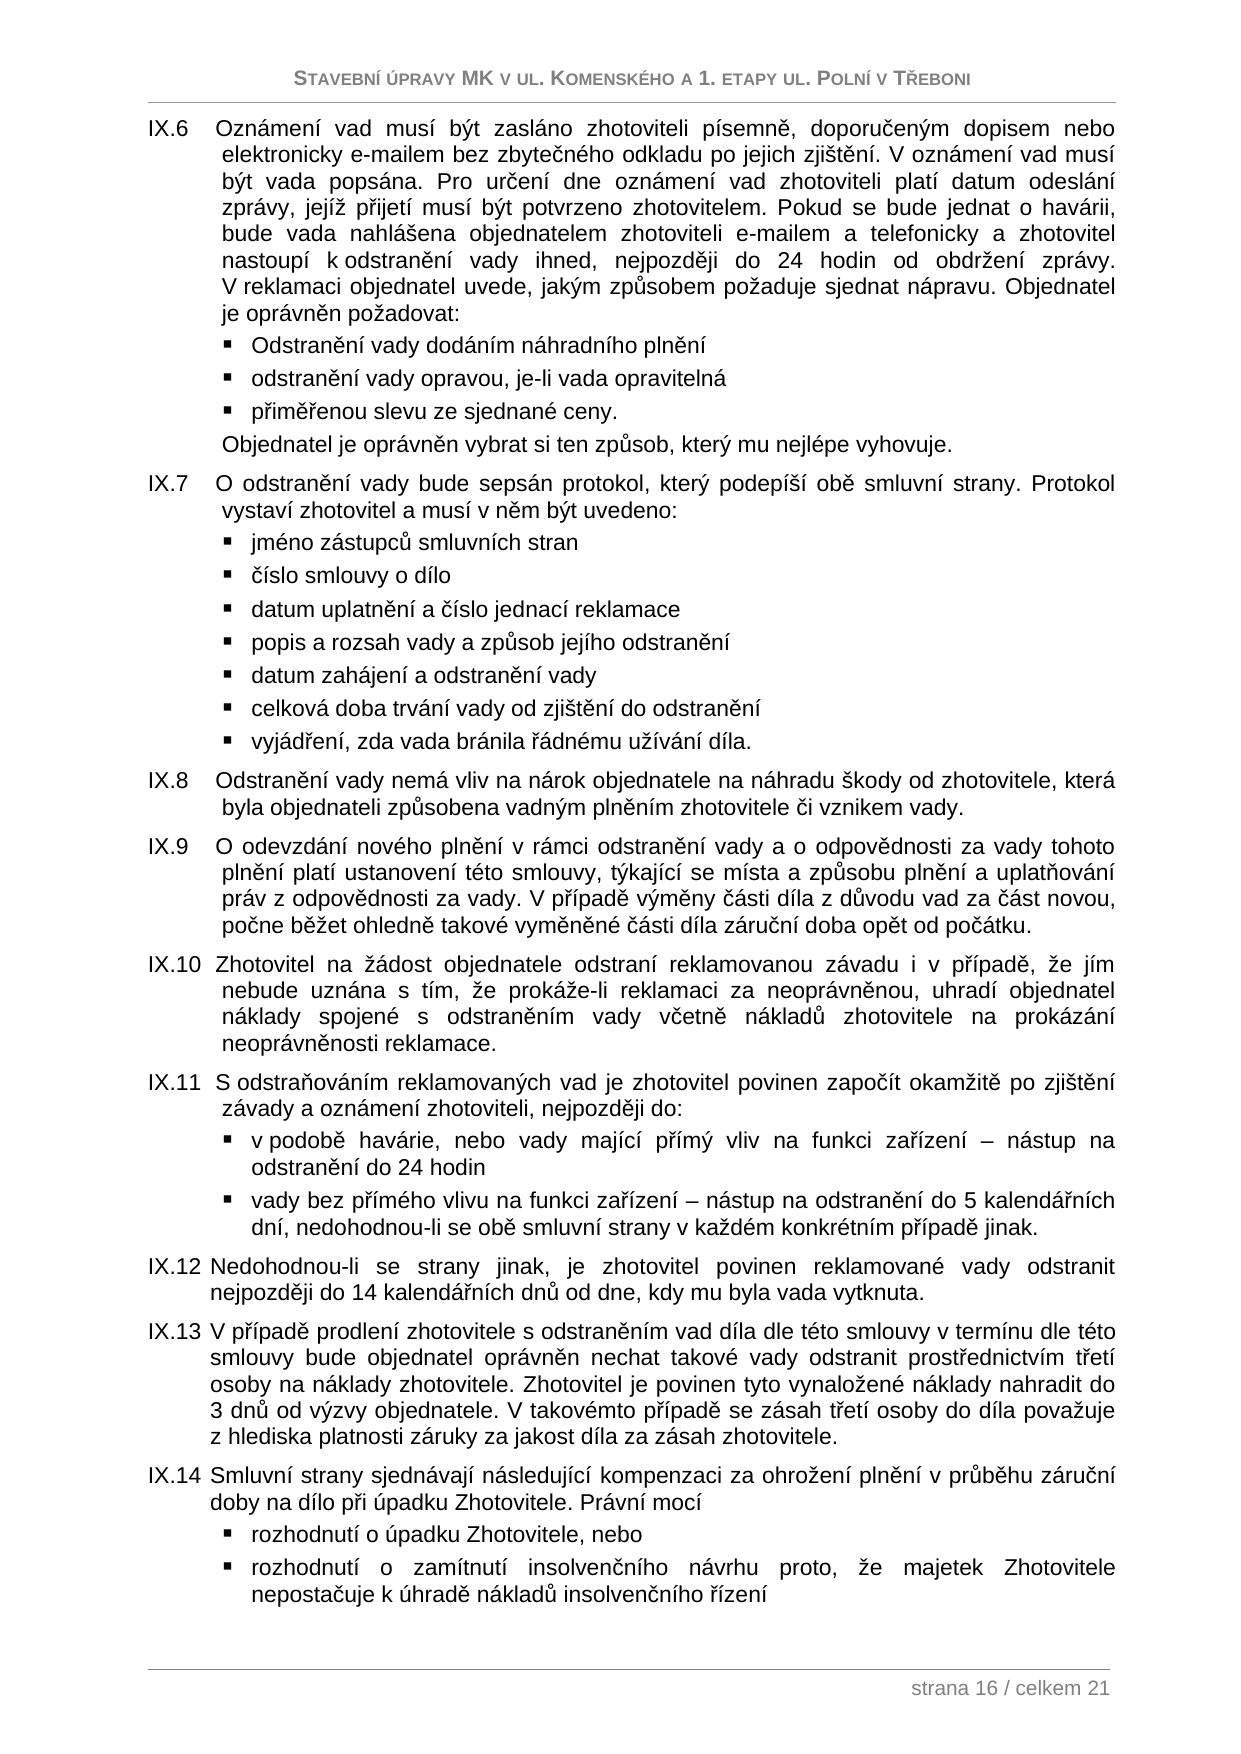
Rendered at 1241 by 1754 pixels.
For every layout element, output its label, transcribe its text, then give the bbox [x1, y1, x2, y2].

list Smluvní strany sjednávají následující kompenzaci za ohrožení plnění v průběhu záruční doby na dílo při úpadku Zhotovitele. Právní mocí [148, 1462, 1116, 1515]
list odstranění vady opravou, je-li vada opravitelná [222, 365, 1116, 392]
list Odstranění vady dodáním náhradního plnění [222, 332, 1116, 359]
list přiměřenou slevu ze sjednané ceny. [222, 398, 1116, 425]
list O odevzdání nového plnění v rámci odstranění vady a o odpovědnosti za vady tohoto plnění platí ustanovení této smlouvy, týkající se místa a způsobu plnění a uplatňování práv z odpovědnosti za vady. V případě výměny části díla z důvodu vad za část novou, počne běžet ohledně takové vyměněné části díla záruční doba opět od počátku. [148, 833, 1116, 938]
list v podobě havárie, nebo vady mající přímý vliv na funkci zařízení – nástup na odstranění do 24 hodin [222, 1127, 1116, 1181]
list rozhodnutí o úpadku Zhotovitele, nebo [222, 1521, 1116, 1548]
list číslo smlouvy o dílo [222, 562, 1116, 589]
list Nedohodnou-li se strany jinak, je zhotovitel povinen reklamované vady odstranit nejpozději do 14 kalendářních dnů od dne, kdy mu byla vada vytknuta. [148, 1253, 1116, 1305]
list S odstraňováním reklamovaných vad je zhotovitel povinen započít okamžitě po zjištění závady a oznámení zhotoviteli, nejpozději do: [148, 1068, 1116, 1121]
list celková doba trvání vady od zjištění do odstranění [222, 695, 1116, 722]
list O odstranění vady bude sepsán protokol, který podepíší obě smluvní strany. Protokol vystaví zhotovitel a musí v něm být uvedeno: [148, 470, 1116, 523]
list vady bez přímého vlivu na funkci zařízení – nástup na odstranění do 5 kalendářních dní, nedohodnou-li se obě smluvní strany v každém konkrétním případě jinak. [222, 1187, 1116, 1240]
list Zhotovitel na žádost objednatele odstraní reklamovanou závadu i v případě, že jím nebude uznána s tím, že prokáže-li reklamaci za neoprávněnou, uhradí objednatel náklady spojené s odstraněním vady včetně nákladů zhotovitele na prokázání neoprávněnosti reklamace. [148, 951, 1116, 1056]
list datum zahájení a odstranění vady [222, 662, 1116, 689]
list vyjádření, zda vada bránila řádnému užívání díla. [222, 728, 1116, 755]
list jméno zástupců smluvních stran [222, 529, 1116, 556]
list popis a rozsah vady a způsob jejího odstranění [222, 629, 1116, 656]
list V případě prodlení zhotovitele s odstraněním vad díla dle této smlouvy v termínu dle této smlouvy bude objednatel oprávněn nechat takové vady odstranit prostřednictvím třetí osoby na náklady zhotovitele. Zhotovitel je povinen tyto vynaložené náklady nahradit do 3 dnů od výzvy objednatele. V takovémto případě se zásah třetí osoby do díla považuje z hlediska platnosti záruky za jakost díla za zásah zhotovitele. [148, 1318, 1116, 1449]
list Odstranění vady nemá vliv na nárok objednatele na náhradu škody od zhotovitele, která byla objednateli způsobena vadným plněním zhotovitele či vznikem vady. [148, 767, 1116, 820]
list rozhodnutí o zamítnutí insolvenčního návrhu proto, že majetek Zhotovitele nepostačuje k úhradě nákladů insolvenčního řízení [222, 1554, 1116, 1607]
text Objednatel je oprávněn vybrat si ten způsob, který mu nejlépe vyhovuje. [148, 431, 1116, 458]
list datum uplatnění a číslo jednací reklamace [222, 596, 1116, 622]
list Oznámení vad musí být zasláno zhotoviteli písemně, doporučeným dopisem nebo elektronicky e-mailem bez zbytečného odkladu po jejich zjištění. V oznámení vad musí být vada popsána. Pro určení dne oznámení vad zhotoviteli platí datum odeslání zprávy, jejíž přijetí musí být potvrzeno zhotovitelem. Pokud se bude jednat o havárii, bude vada nahlášena objednatelem zhotoviteli e-mailem a telefonicky a zhotovitel nastoupí k odstranění vady ihned, nejpozději do 24 hodin od obdržení zprávy. V reklamaci objednatel uvede, jakým způsobem požaduje sjednat nápravu. Objednatel je oprávněn požadovat: [148, 115, 1116, 326]
